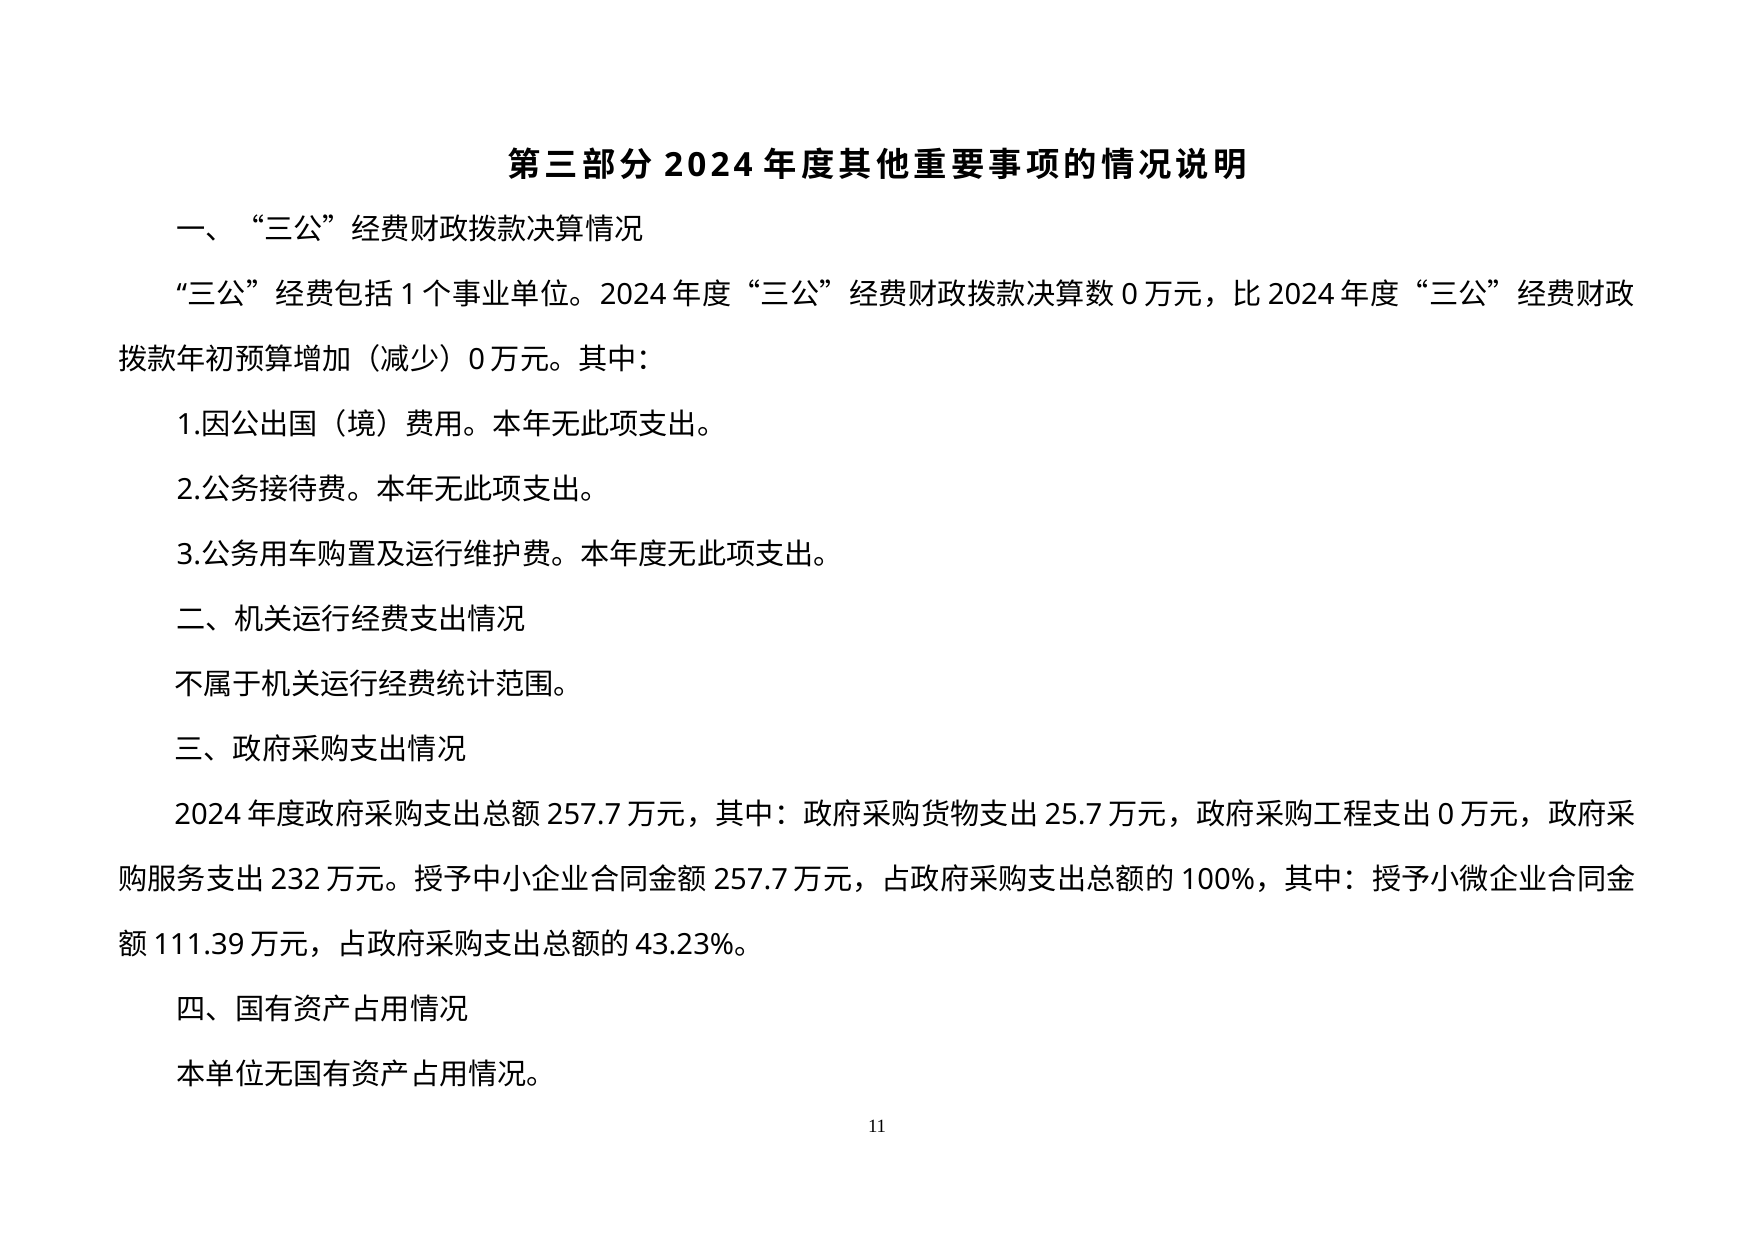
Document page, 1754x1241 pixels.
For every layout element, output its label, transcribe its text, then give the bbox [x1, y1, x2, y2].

text 2024年度政府采购支出总额257.7万元，其中：政府采购货物支出25.7万元，政府采购工程支出0万元，政府采购服务支出232万元。授予中小企业合同金额257.7万元，占政府采购支出总额的100%，其中：授予小微企业合同金额111.39万元，占政府采购支出总额的43.23%。 [118, 779, 1636, 974]
text 1.因公出国（境）费用。本年无此项支出。 [118, 389, 1636, 454]
text 不属于机关运行经费统计范围。 [118, 649, 1636, 714]
text 3.公务用车购置及运行维护费。本年度无此项支出。 [118, 519, 1636, 584]
text 本单位无国有资产占用情况。 [118, 1039, 1636, 1104]
text 一、“三公”经费财政拨款决算情况 [118, 194, 1636, 259]
text “三公”经费包括1个事业单位。2024年度“三公”经费财政拨款决算数0万元，比2024年度“三公”经费财政拨款年初预算增加（减少）0万元。其中： [118, 259, 1636, 389]
text 三、政府采购支出情况 [174, 714, 1636, 779]
text 四、国有资产占用情况 [118, 974, 1636, 1039]
text 二、机关运行经费支出情况 [118, 584, 1636, 649]
text 第三部分2024年度其他重要事项的情况说明 [118, 129, 1636, 194]
text 2.公务接待费。本年无此项支出。 [118, 454, 1636, 519]
